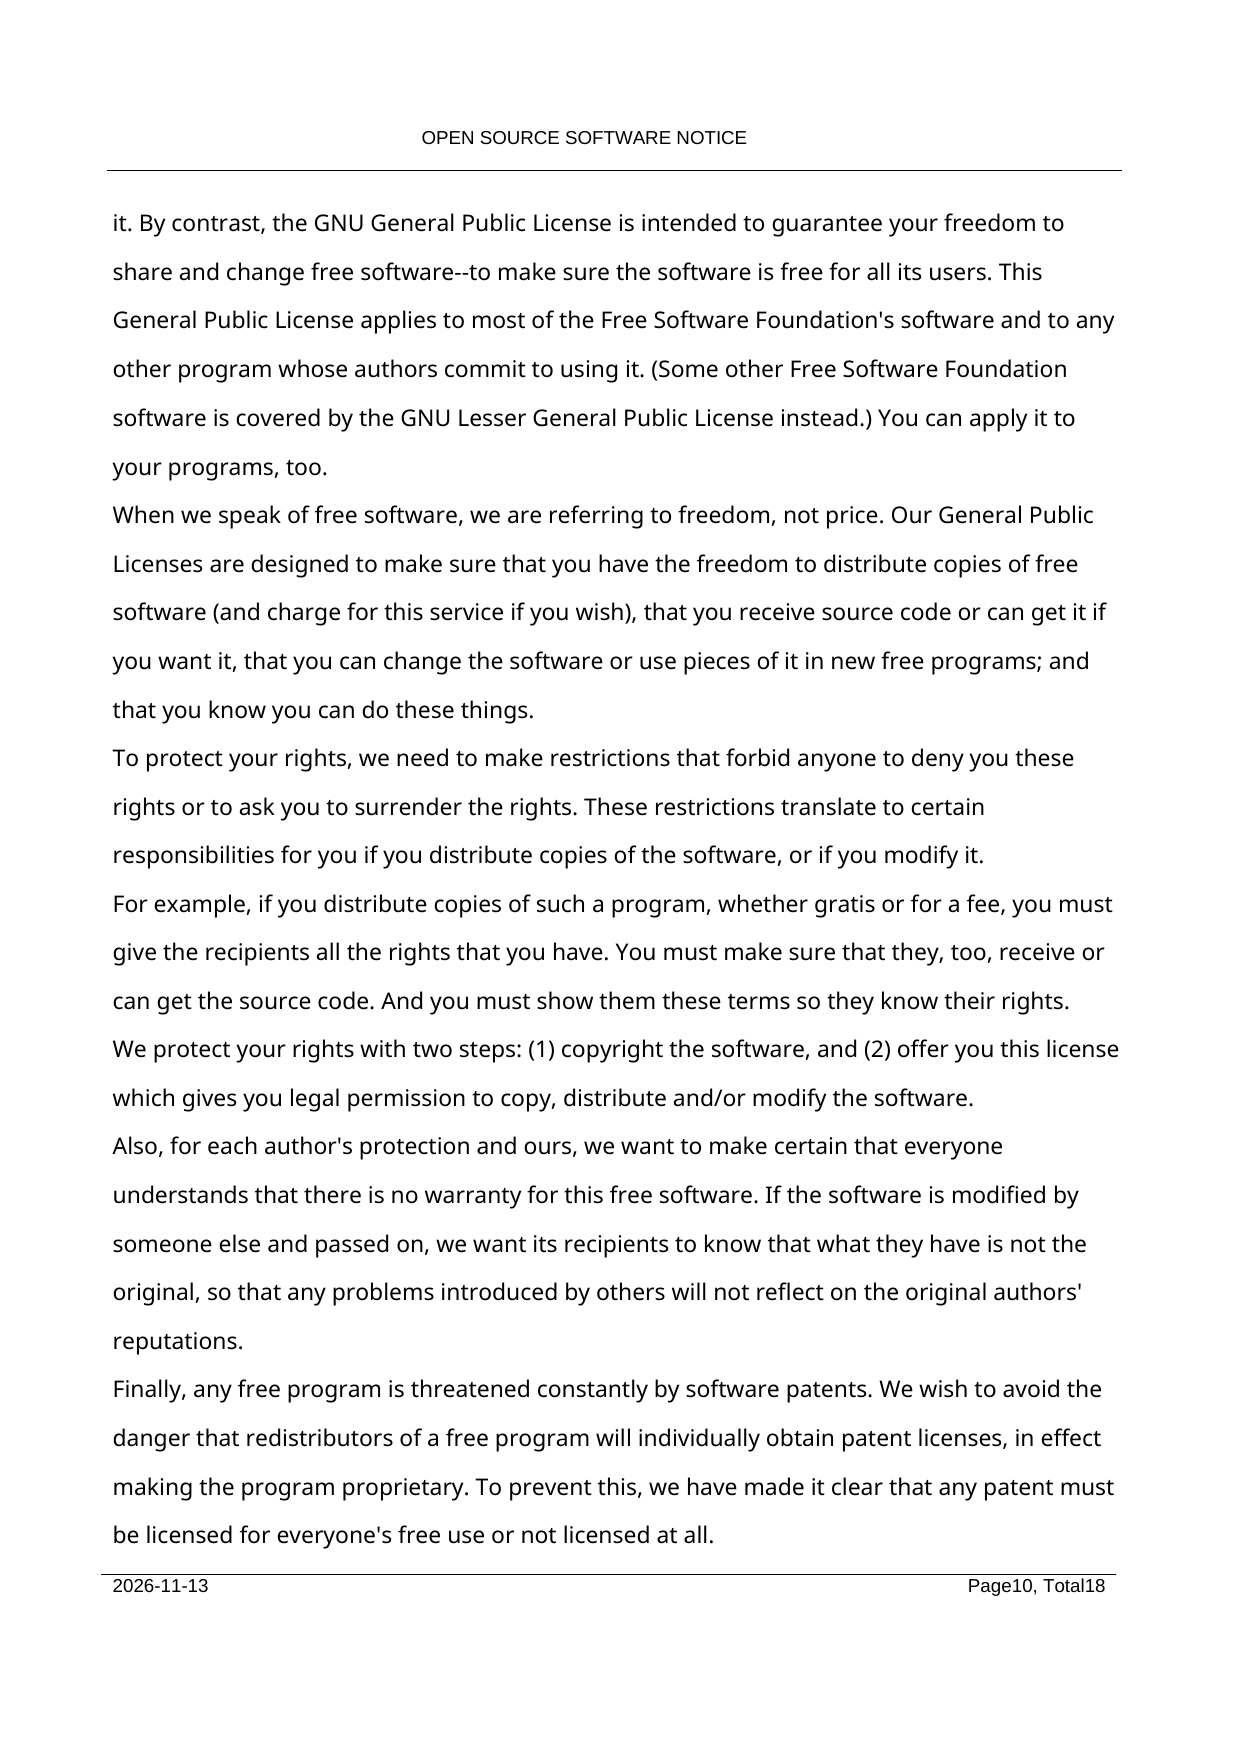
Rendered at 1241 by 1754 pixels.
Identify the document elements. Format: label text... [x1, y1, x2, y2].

text We protect your rights with two steps: (1) copyright the software, and (2) offer you this license which gives you legal permission to copy, distribute and/or modify the software. [112, 1033, 1128, 1114]
text For example, if you distribute copies of such a program, whether gratis or for a fee, you must give the recipients all the rights that you have. You must make sure that they, too, receive or can get the source code. And you must show them these terms so they know their rights. [112, 887, 1128, 1017]
text Finally, any free program is threatened constantly by software patents. We wish to avoid the danger that redistributors of a free program will individually obtain patent licenses, in effect making the program proprietary. To prevent this, we have made it clear that any patent must be licensed for everyone's free use or not licensed at all. [112, 1373, 1128, 1551]
text When we speak of free software, we are referring to freedom, not price. Our General Public Licenses are designed to make sure that you have the freedom to distribute copies of free software (and charge for this service if you wish), that you receive source code or can get it if you want it, that you can change the software or use pieces of it in new free programs; and that you know you can do these things. [112, 498, 1128, 726]
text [112, 206, 1128, 483]
text To protect your rights, we need to make restrictions that forbid anyone to deny you these rights or to ask you to surrender the rights. These restrictions translate to certain responsibilities for you if you distribute copies of the software, or if you modify it. [112, 741, 1128, 871]
text Also, for each author's protection and ours, we want to make certain that everyone understands that there is no warranty for this free software. If the software is modified by someone else and passed on, we want its recipients to know that what they have is not the original, so that any problems introduced by others will not reflect on the original authors' reputations. [112, 1129, 1128, 1357]
